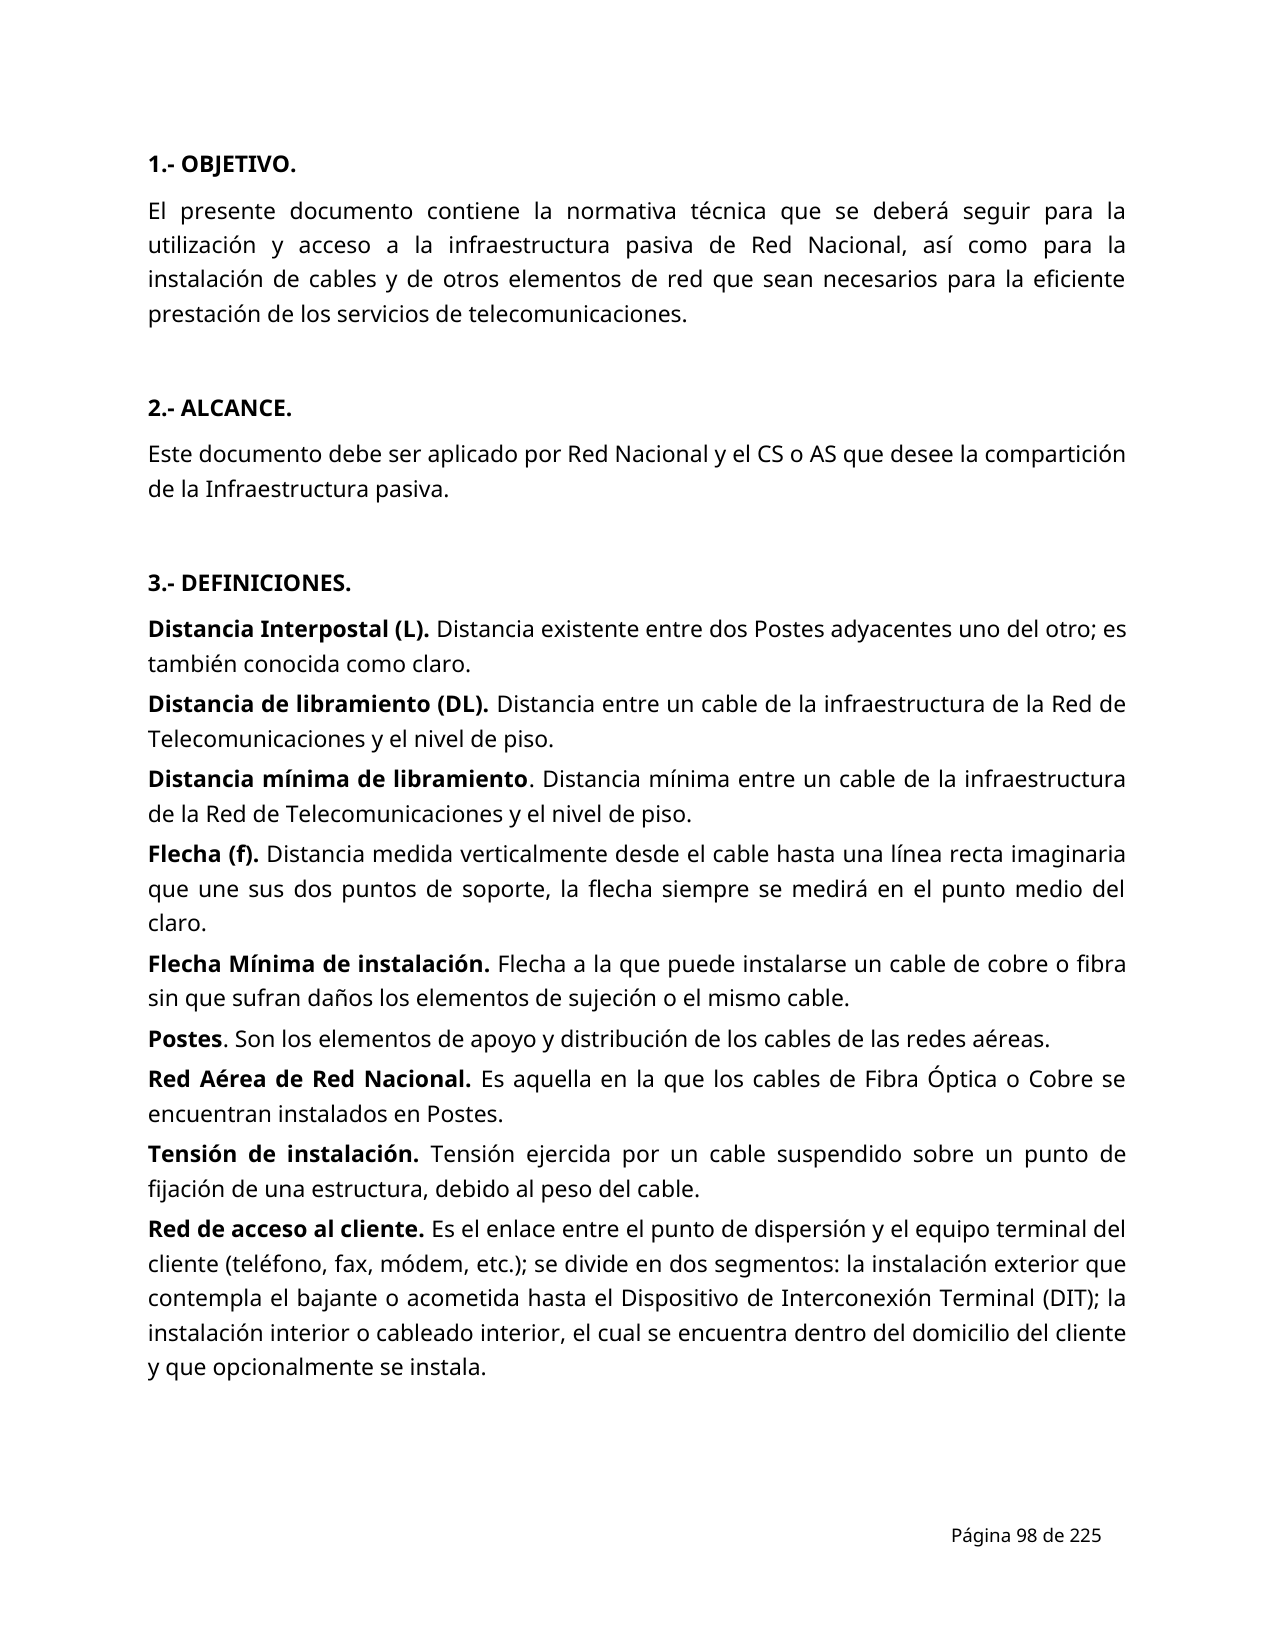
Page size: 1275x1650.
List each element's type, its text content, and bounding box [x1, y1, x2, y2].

subtitle 2.- ALCANCE. [148, 391, 1127, 423]
text Tensión de instalación. Tensión ejercida por un cable suspendido sobre un punto de fijación de una estructura, debido al peso del cable. [148, 1138, 1127, 1204]
text Este documento debe ser aplicado por Red Nacional y el CS o AS que desee la compartición de la Infraestructura pasiva. [148, 438, 1127, 504]
text Red de acceso al cliente. Es el enlace entre el punto de dispersión y el equipo terminal del cliente (teléfono, fax, módem, etc.); se divide en dos segmentos: la instalación exterior que contempla el bajante o acometida hasta el Dispositivo de Interconexión Terminal (DIT); la instalación interior o cableado interior, el cual se encuentra dentro del domicilio del cliente y que opcionalmente se instala. [148, 1213, 1127, 1382]
text Distancia Interpostal (L). Distancia existente entre dos Postes adyacentes uno del otro; es también conocida como claro. [148, 613, 1127, 679]
subtitle 3.- DEFINICIONES. [148, 566, 1127, 598]
text Distancia de libramiento (DL). Distancia entre un cable de la infraestructura de la Red de Telecomunicaciones y el nivel de piso. [148, 688, 1127, 754]
text El presente documento contiene la normativa técnica que se deberá seguir para la utilización y acceso a la infraestructura pasiva de Red Nacional, así como para la instalación de cables y de otros elementos de red que sean necesarios para la eficiente prestación de los servicios de telecomunicaciones. [148, 194, 1127, 329]
text Flecha Mínima de instalación. Flecha a la que puede instalarse un cable de cobre o fibra sin que sufran daños los elementos de sujeción o el mismo cable. [148, 948, 1127, 1013]
text Flecha (f). Distancia medida verticalmente desde el cable hasta una línea recta imaginaria que une sus dos puntos de soporte, la flecha siempre se medirá en el punto medio del claro. [148, 838, 1127, 938]
subtitle 1.- OBJETIVO. [148, 148, 1127, 179]
text Red Aérea de Red Nacional. Es aquella en la que los cables de Fibra Óptica o Cobre se encuentran instalados en Postes. [148, 1063, 1127, 1129]
text Distancia mínima de libramiento. Distancia mínima entre un cable de la infraestructura de la Red de Telecomunicaciones y el nivel de piso. [148, 763, 1127, 829]
text Postes. Son los elementos de apoyo y distribución de los cables de las redes aéreas. [148, 1023, 1127, 1054]
